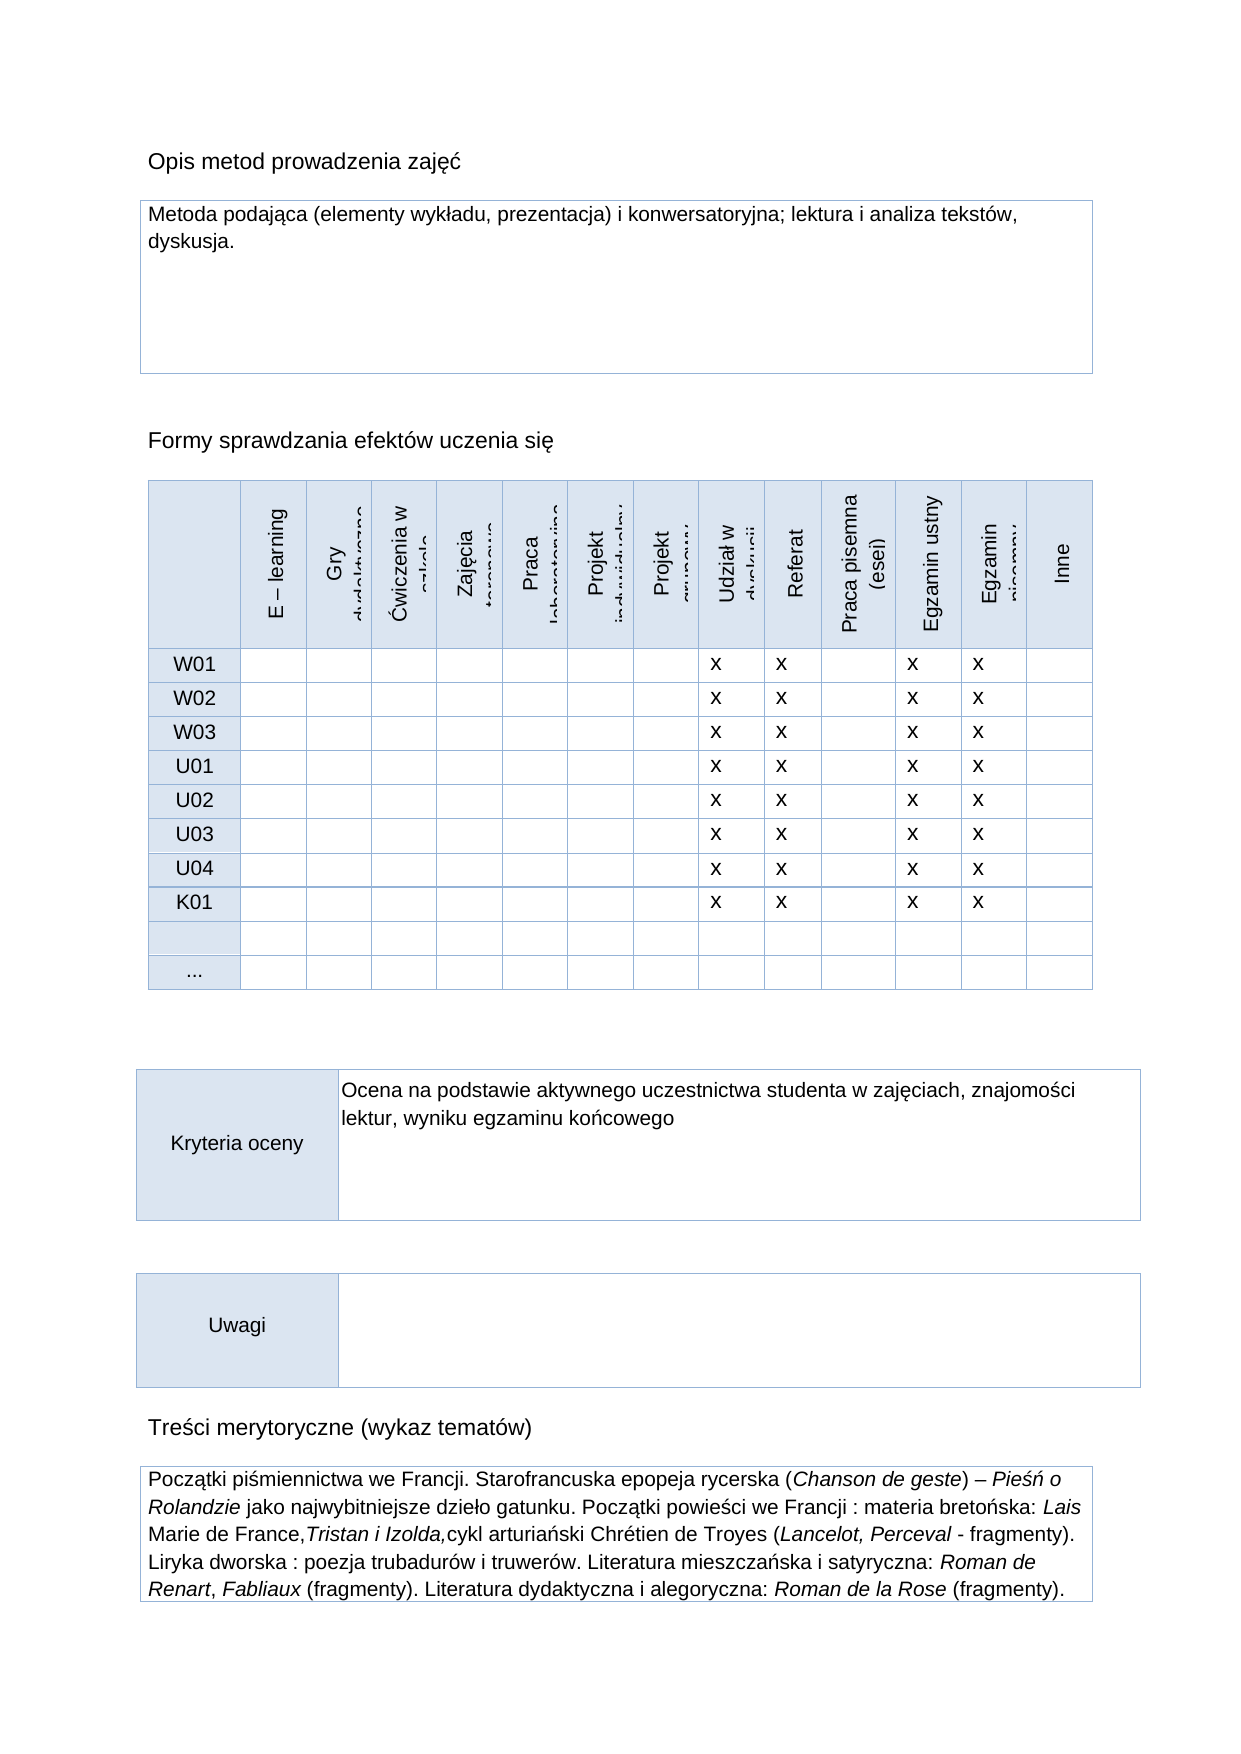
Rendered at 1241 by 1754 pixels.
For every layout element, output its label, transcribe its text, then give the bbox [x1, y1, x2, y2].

table_header Egzamin ustny [896, 481, 961, 648]
table_cell [896, 922, 961, 954]
table_cell [634, 649, 698, 682]
table_cell [822, 751, 895, 784]
table_cell [822, 854, 895, 886]
table_cell [822, 683, 895, 716]
table_cell [503, 854, 567, 886]
table_cell [372, 649, 436, 682]
table_cell [1027, 819, 1092, 852]
table_cell [503, 819, 567, 852]
table_cell x [699, 649, 764, 682]
table_cell x [765, 785, 821, 818]
table_header Uwagi [137, 1274, 338, 1387]
table_cell x [765, 717, 821, 750]
table_cell [568, 649, 633, 682]
table_cell x [962, 683, 1026, 716]
table_cell [568, 888, 633, 921]
table_cell [437, 956, 502, 989]
table_cell [822, 922, 895, 954]
table_cell x [962, 717, 1026, 750]
table_cell [307, 854, 371, 886]
table_cell [241, 922, 306, 954]
table_cell x [699, 819, 764, 852]
table_cell x [699, 683, 764, 716]
table_cell [372, 956, 436, 989]
table_cell x [896, 683, 961, 716]
table_header Ocena na podstawie aktywnego uczestnictwa studenta w zajęciach, znajomości lektur, wyniku egzaminu końcowego [339, 1070, 1140, 1220]
table_cell [634, 819, 698, 852]
table_cell x [962, 819, 1026, 852]
table_header Metoda podająca (elementy wykładu, prezentacja) i konwersatoryjna; lektura i analiza tekstów, dyskusja. [141, 201, 1092, 373]
table_cell [503, 751, 567, 784]
table_cell [568, 785, 633, 818]
table_cell [241, 956, 306, 989]
text Formy sprawdzania efektów uczenia się [148, 427, 1093, 453]
table_cell [634, 956, 698, 989]
table_cell [822, 819, 895, 852]
table_cell [1027, 956, 1092, 989]
table_cell x [896, 751, 961, 784]
table_cell [437, 717, 502, 750]
table_cell x [765, 888, 821, 921]
table_cell [634, 683, 698, 716]
table_cell [822, 649, 895, 682]
table_header Projekt indywidualny [568, 481, 633, 648]
table_cell [1027, 785, 1092, 818]
table_cell x [962, 649, 1026, 682]
table_cell [1027, 649, 1092, 682]
table_cell [149, 922, 240, 954]
table_cell [241, 683, 306, 716]
table_cell [634, 888, 698, 921]
table_cell x [962, 751, 1026, 784]
table_cell x [896, 854, 961, 886]
table_cell x [765, 751, 821, 784]
table_cell [372, 819, 436, 852]
table_header Projekt grupowy [634, 481, 698, 648]
table_header E – learning [241, 481, 306, 648]
table_cell x [765, 819, 821, 852]
table_cell [307, 819, 371, 852]
table_cell [307, 956, 371, 989]
table_cell K01 [149, 888, 240, 921]
table_cell [822, 717, 895, 750]
table_cell [437, 888, 502, 921]
table_cell [503, 785, 567, 818]
table_cell [822, 785, 895, 818]
table_cell [568, 922, 633, 954]
table_cell [307, 683, 371, 716]
table_cell [307, 922, 371, 954]
table_header Referat [765, 481, 821, 648]
table_cell [896, 956, 961, 989]
table_cell [437, 785, 502, 818]
table_cell [765, 956, 821, 989]
table_header Egzamin pisemny [962, 481, 1026, 648]
table_cell [699, 956, 764, 989]
table_cell x [765, 854, 821, 886]
table_header Gry dydaktyczne [307, 481, 371, 648]
table_cell U03 [149, 819, 240, 852]
text Opis metod prowadzenia zajęć [148, 148, 1093, 174]
table_cell [437, 649, 502, 682]
table_cell [307, 751, 371, 784]
table_cell [372, 683, 436, 716]
table_header [339, 1274, 1140, 1387]
table_cell [307, 888, 371, 921]
table_cell [437, 751, 502, 784]
table_cell U04 [149, 854, 240, 886]
table_cell x [896, 717, 961, 750]
table_cell [437, 854, 502, 886]
table_cell [241, 854, 306, 886]
table_cell [1027, 888, 1092, 921]
table_cell x [765, 649, 821, 682]
table_cell [634, 751, 698, 784]
table_cell [634, 785, 698, 818]
table_cell W03 [149, 717, 240, 750]
table_cell x [962, 785, 1026, 818]
table_cell x [699, 785, 764, 818]
table_cell [568, 956, 633, 989]
table_cell [568, 683, 633, 716]
table_cell [241, 751, 306, 784]
table_cell [503, 922, 567, 954]
table_cell [503, 956, 567, 989]
table_cell [503, 683, 567, 716]
table_cell [241, 649, 306, 682]
table_cell x [699, 854, 764, 886]
table_cell x [699, 751, 764, 784]
table_cell [568, 717, 633, 750]
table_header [141, 1467, 1092, 1601]
table_header Ćwiczenia w szkole [372, 481, 436, 648]
table_header Inne [1027, 481, 1092, 648]
table_header Praca pisemna (esej) [822, 481, 895, 648]
table_cell [1027, 683, 1092, 716]
table_cell [307, 649, 371, 682]
table_cell ... [149, 956, 240, 989]
table_cell x [896, 819, 961, 852]
table_cell [568, 854, 633, 886]
table_cell [634, 922, 698, 954]
table_cell x [765, 683, 821, 716]
table_cell [241, 785, 306, 818]
table_cell [241, 819, 306, 852]
table_cell [241, 717, 306, 750]
table_cell [241, 888, 306, 921]
table_cell [962, 922, 1026, 954]
table_cell [634, 854, 698, 886]
table_cell [372, 854, 436, 886]
table_cell [634, 717, 698, 750]
table_header Kryteria oceny [137, 1070, 338, 1220]
table_cell [372, 922, 436, 954]
table_cell x [896, 888, 961, 921]
table_cell [1027, 751, 1092, 784]
table_cell x [896, 785, 961, 818]
table_cell [372, 717, 436, 750]
table_cell [1027, 922, 1092, 954]
table_cell [822, 888, 895, 921]
table_cell [437, 922, 502, 954]
table_cell x [962, 888, 1026, 921]
table_cell [568, 751, 633, 784]
table_cell [765, 922, 821, 954]
text Treści merytoryczne (wykaz tematów) [148, 1413, 1093, 1440]
table_cell U02 [149, 785, 240, 818]
table_cell [372, 888, 436, 921]
table_cell x [962, 854, 1026, 886]
table_cell [568, 819, 633, 852]
table_header Udział w dyskusji [699, 481, 764, 648]
table_cell x [699, 888, 764, 921]
table_cell x [699, 717, 764, 750]
table_cell W01 [149, 649, 240, 682]
table_header Praca laboratoryjna [503, 481, 567, 648]
table_cell W02 [149, 683, 240, 716]
table_cell [307, 717, 371, 750]
table_cell [503, 888, 567, 921]
table_header [149, 481, 240, 648]
table_cell [437, 683, 502, 716]
table_cell [437, 819, 502, 852]
table_cell [503, 717, 567, 750]
table_cell [962, 956, 1026, 989]
table_cell [372, 751, 436, 784]
table_cell [307, 785, 371, 818]
table_cell [503, 649, 567, 682]
table_cell [1027, 854, 1092, 886]
table_cell [372, 785, 436, 818]
table_cell U01 [149, 751, 240, 784]
table_cell [822, 956, 895, 989]
table_cell x [896, 649, 961, 682]
table_cell [1027, 717, 1092, 750]
table_header Zajęcia terenowe [437, 481, 502, 648]
table_cell [699, 922, 764, 954]
